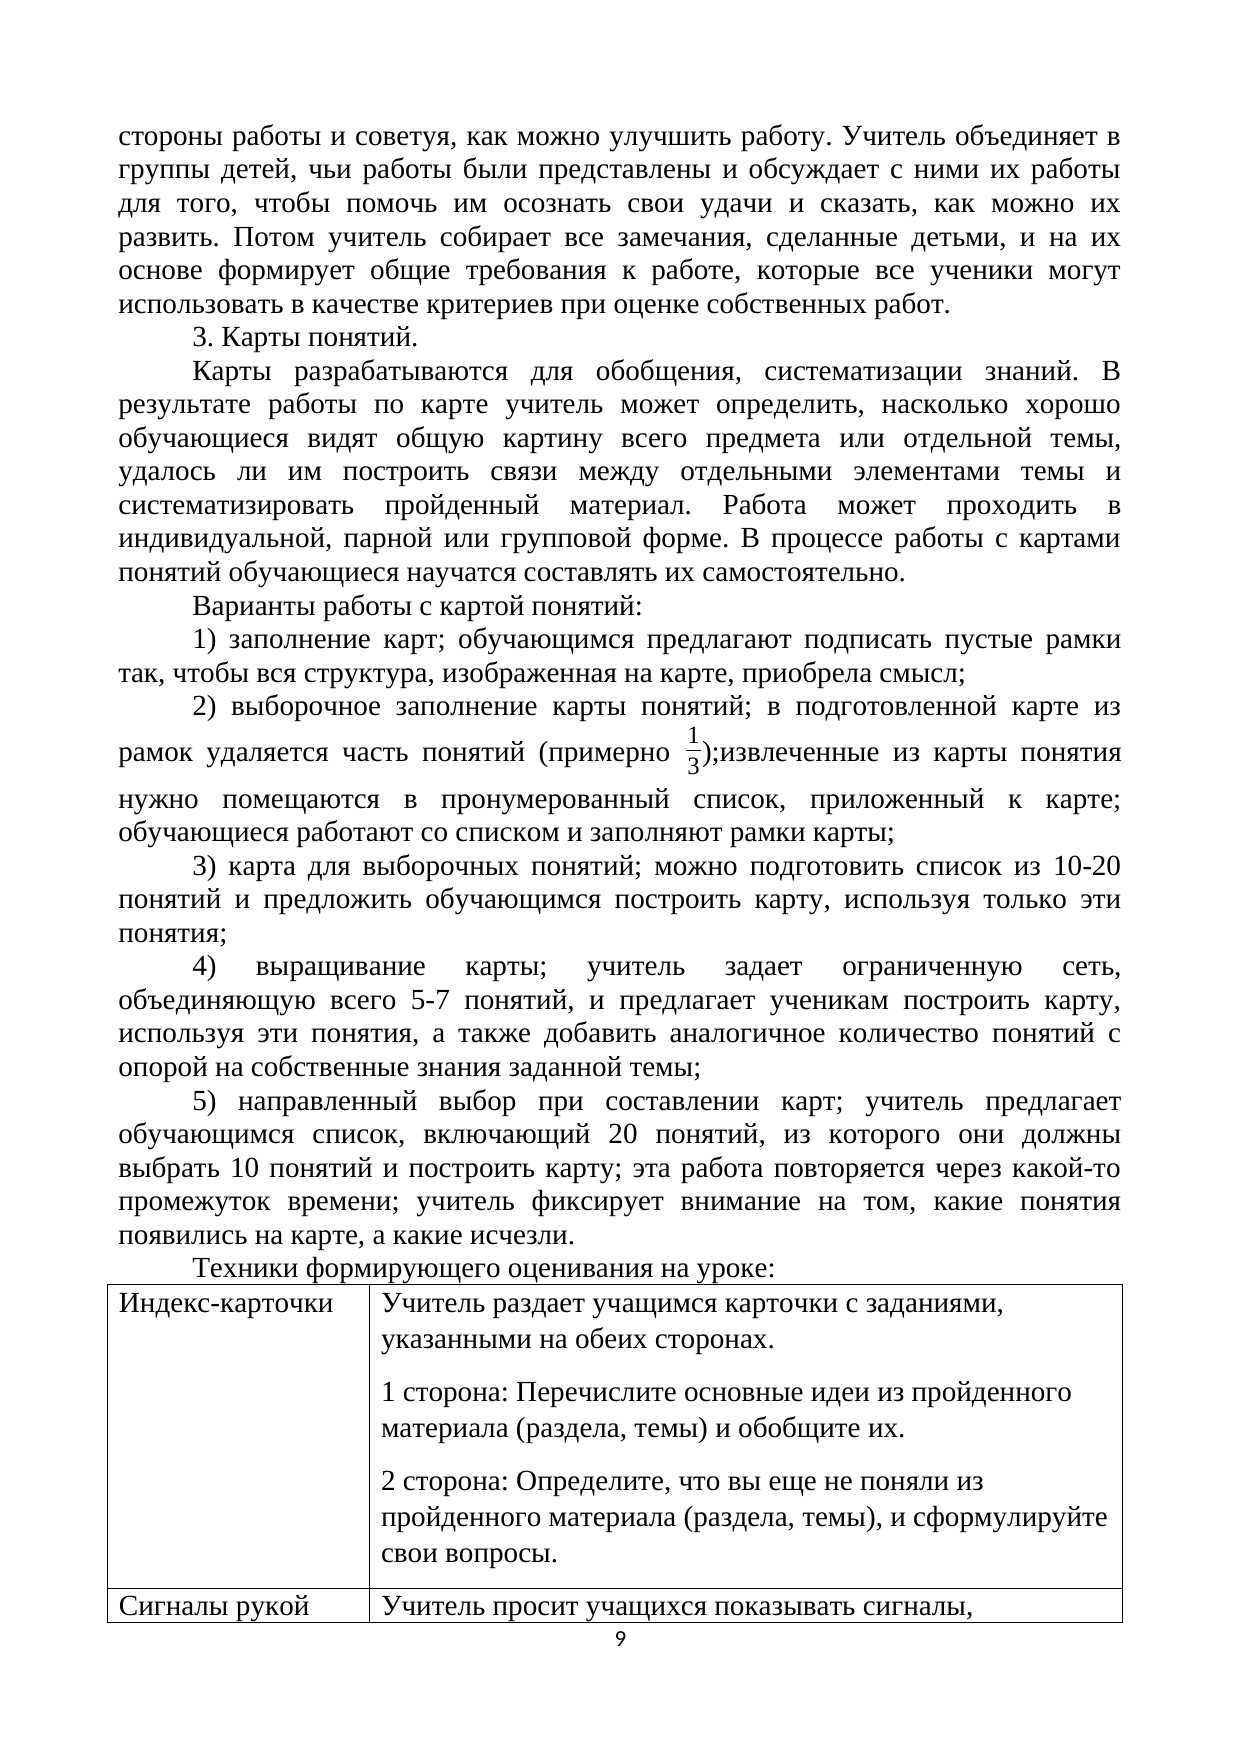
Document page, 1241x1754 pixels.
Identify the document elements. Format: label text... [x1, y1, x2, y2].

text 2) выборочное заполнение карты понятий; в подготовленной карте из рамок удаляется часть понятий (примерно );извлеченные из карты понятия нужно помещаются в пронумерованный список, приложенный к карте; обучающиеся работают со списком и заполняют рамки карты; [118, 688, 1122, 848]
table_header Учитель раздает учащимся карточки с заданиями, указанными на обеих сторонах. 1 сторона: Перечислите основные идеи из пройденного материала (раздела, темы) и обобщите их. 2 сторона: Определите, что вы еще не поняли из пройденного материала (раздела, темы), и сформулируйте свои вопросы. [370, 1285, 1122, 1587]
text Техники формирующего оценивания на уроке: [118, 1250, 1122, 1284]
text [118, 118, 1122, 319]
table_cell Сигналы рукой [108, 1589, 369, 1622]
text 3) карта для выборочных понятий; можно подготовить список из 10-20 понятий и предложить обучающимся построить карту, используя только эти понятия; [118, 848, 1122, 948]
text Варианты работы с картой понятий: [118, 588, 1122, 621]
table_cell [370, 1589, 1122, 1622]
text 5) направленный выбор при составлении карт; учитель предлагает обучающимся список, включающий 20 понятий, из которого они должны выбрать 10 понятий и построить карту; эта работа повторяется через какой-то промежуток времени; учитель фиксирует внимание на том, какие понятия появились на карте, а какие исчезли. [118, 1083, 1122, 1250]
table_header Индекс-карточки [108, 1285, 369, 1587]
text 4) выращивание карты; учитель задает ограниченную сеть, объединяющую всего 5-7 понятий, и предлагает ученикам построить карту, используя эти понятия, а также добавить аналогичное количество понятий с опорой на собственные знания заданной темы; [118, 948, 1122, 1083]
text 3. Карты понятий. [118, 319, 1122, 353]
text 1) заполнение карт; обучающимся предлагают подписать пустые рамки так, чтобы вся структура, изображенная на карте, приобрела смысл; [118, 621, 1122, 688]
text Карты разрабатываются для обобщения, систематизации знаний. В результате работы по карте учитель может определить, насколько хорошо обучающиеся видят общую картину всего предмета или отдельной темы, удалось ли им построить связи между отдельными элементами темы и систематизировать пройденный материал. Работа может проходить в индивидуальной, парной или групповой форме. В процессе работы с картами понятий обучающиеся научатся составлять их самостоятельно. [118, 353, 1122, 588]
